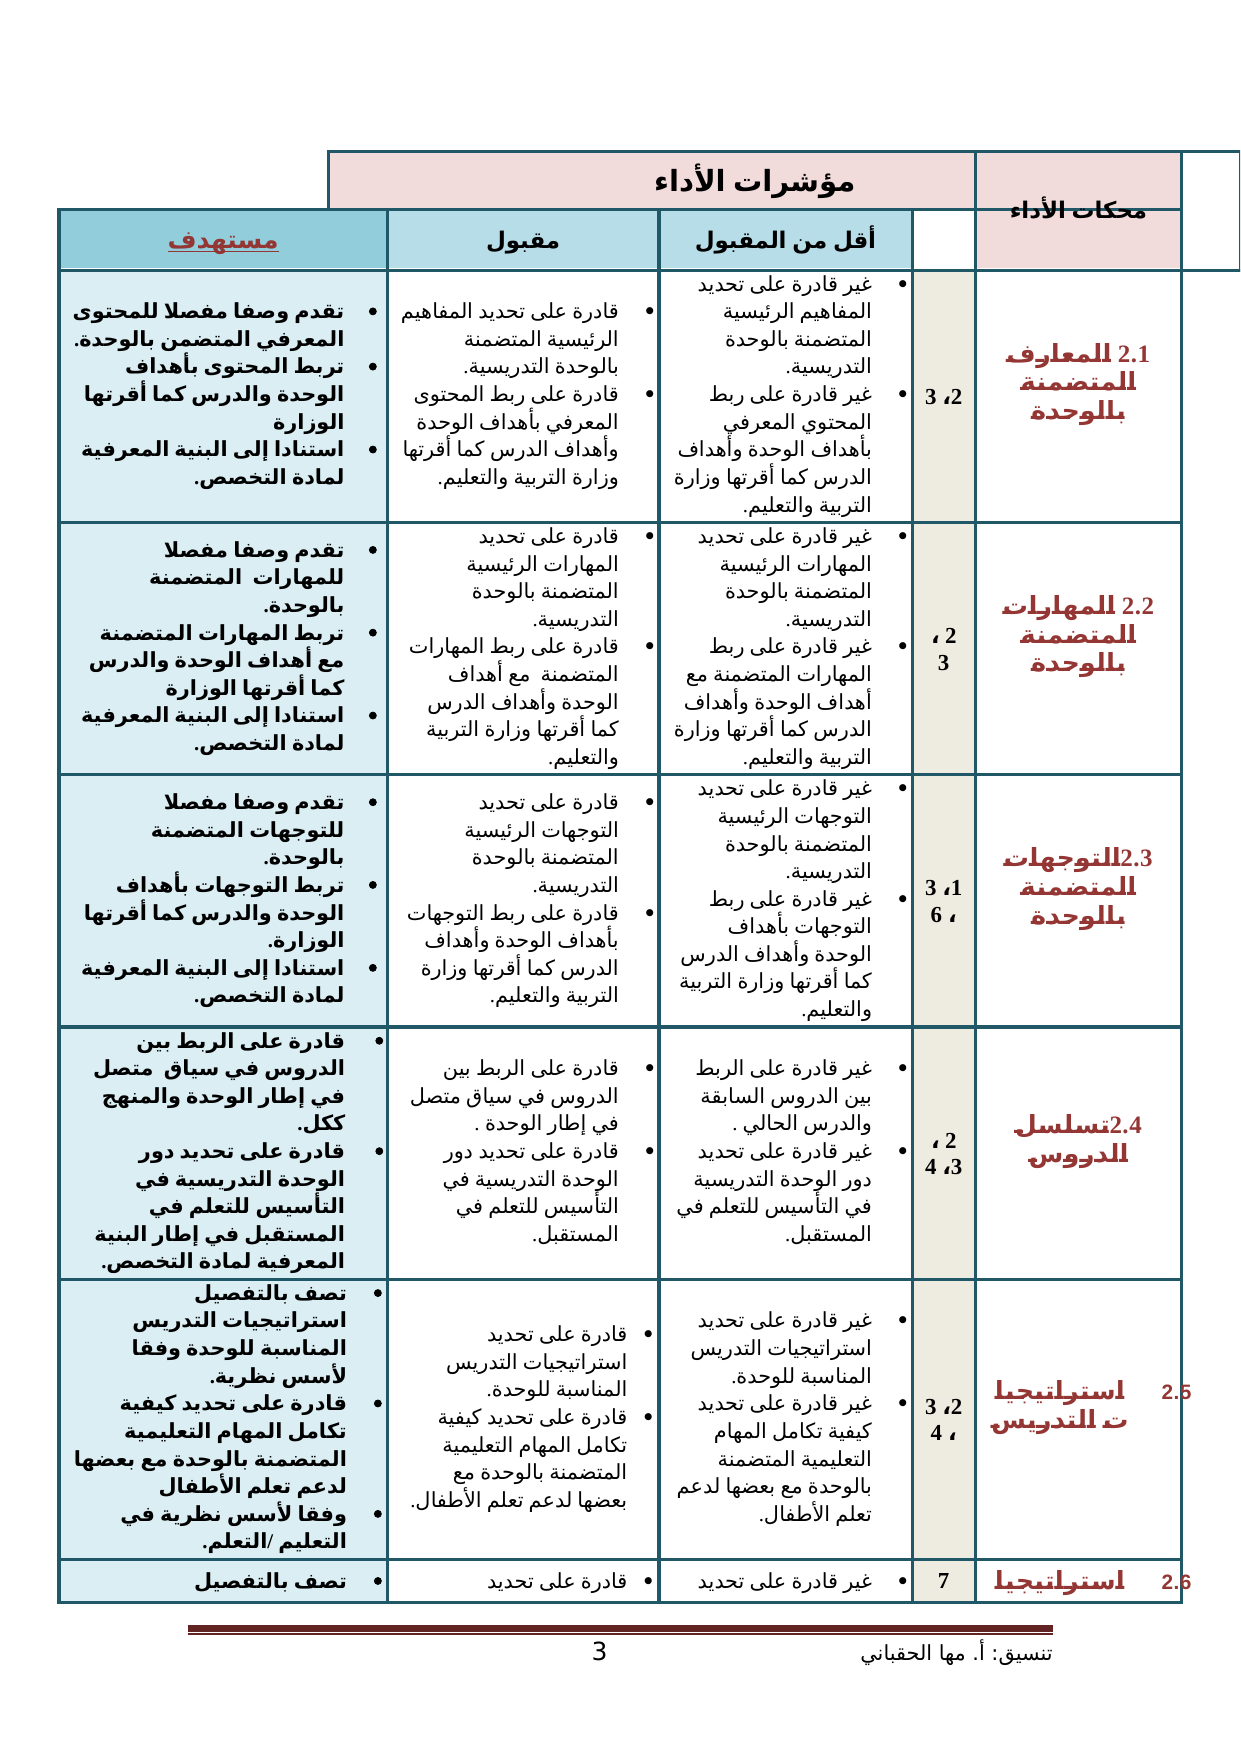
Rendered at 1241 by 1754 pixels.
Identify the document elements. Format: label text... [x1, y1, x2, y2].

table_cell 2 ، 3 [914, 524, 974, 773]
table_header مؤشرات الأداء [330, 153, 974, 208]
table_cell غير قادرة على تحديد استراتيجيات التدريس المناسبة للوحدة. غير قادرة على تحديد كيفية تكامل المهام التعليمية المتضمنة بالوحدة مع بعضها لدعم تعلم الأطفال. [661, 1281, 911, 1558]
table_cell 2، 3 ، 4 [914, 1281, 974, 1558]
table_cell 2.4تسلسل الدروس [977, 1029, 1180, 1278]
table_cell قادرة على تحديد التوجهات الرئيسية المتضمنة بالوحدة التدريسية. قادرة على ربط التوجهات بأهداف الوحدة وأهداف الدرس كما أقرتها وزارة التربية والتعليم. [389, 776, 657, 1025]
table_cell مستهدف [61, 211, 386, 268]
table_cell استراتيجيات التقييم [977, 1561, 1180, 1601]
table_cell 2، 3 [914, 272, 974, 521]
table_cell 2.3التوجهات المتضمنة بالوحدة [977, 776, 1180, 1025]
table_cell تصف بالتفصيل استراتيجيات التدريس المناسبة للوحدة وفقا لأسس نظرية. قادرة على تحديد كيفية تكامل المهام التعليمية المتضمنة بالوحدة مع بعضها لدعم تعلم الأطفال وفقا لأسس نظرية في التعليم /التعلم. [61, 1281, 386, 1558]
table_cell 2 ، 3، 4 [914, 1029, 974, 1278]
table_cell غير قادرة على الربط بين الدروس السابقة والدرس الحالي . غير قادرة على تحديد دور الوحدة التدريسية في التأسيس للتعلم في المستقبل. [661, 1029, 911, 1278]
table_cell 1، 3 ، 6 [914, 776, 974, 1025]
table_cell غير قادرة على تحديد التوجهات الرئيسية المتضمنة بالوحدة التدريسية. غير قادرة على ربط التوجهات بأهداف الوحدة وأهداف الدرس كما أقرتها وزارة التربية والتعليم. [661, 776, 911, 1025]
table_cell قادرة على تحديد استراتيجيات التدريس المناسبة للوحدة. قادرة على تحديد كيفية تكامل المهام التعليمية المتضمنة بالوحدة مع بعضها لدعم تعلم الأطفال. [389, 1281, 657, 1558]
table_header مؤشرات الأداء [977, 153, 1180, 208]
table_cell 7 [914, 1561, 974, 1601]
table_cell تصف بالتفصيل استراتيجيات التقييم المناسبة للوحدة وفقا لأسس نظرية. قادرة على تقديم أدوات تقييم متنوعة وفقا للأهداف وطبيعةالأطفال والمحتوى. [61, 1561, 386, 1601]
table_cell غير قادرة على تحديد المفاهيم الرئيسية المتضمنة بالوحدة التدريسية. غير قادرة على ربط المحتوي المعرفي بأهداف الوحدة وأهداف الدرس كما أقرتها وزارة التربية والتعليم. [661, 272, 911, 521]
table_cell قادرة على تحديد المفاهيم الرئيسية المتضمنة بالوحدة التدريسية. قادرة على ربط المحتوى المعرفي بأهداف الوحدة وأهداف الدرس كما أقرتها وزارة التربية والتعليم. [389, 272, 657, 521]
table_cell قادرة على الربط بين الدروس في سياق متصل في إطار الوحدة . قادرة على تحديد دور الوحدة التدريسية في التأسيس للتعلم في المستقبل. [389, 1029, 657, 1278]
table_cell غير قادرة على تحديد المهارات الرئيسية المتضمنة بالوحدة التدريسية. غير قادرة على ربط المهارات المتضمنة مع أهداف الوحدة وأهداف الدرس كما أقرتها وزارة التربية والتعليم. [661, 524, 911, 773]
table_cell تقدم وصفا مفصلا للتوجهات المتضمنة بالوحدة. تربط التوجهات بأهداف الوحدة والدرس كما أقرتها الوزارة. استنادا إلى البنية المعرفية لمادة التخصص. [61, 776, 386, 1025]
table_cell استراتيجيات التدريس [977, 1281, 1180, 1558]
table_cell قادرة على تحديد استراتيجيات التقييم المناسبة للوحدة. قادرة على تقديم أدوات التقييم الملائمة. [389, 1561, 657, 1601]
table_cell 2.2 المهارات المتضمنة بالوحدة [977, 524, 1180, 773]
table_cell مقبول [389, 211, 657, 268]
table_cell أقل من المقبول [661, 211, 911, 268]
table_cell 2.1 المعارف المتضمنة بالوحدة [977, 272, 1180, 521]
table_cell قادرة على تحديد المهارات الرئيسية المتضمنة بالوحدة التدريسية. قادرة على ربط المهارات المتضمنة مع أهداف الوحدة وأهداف الدرس كما أقرتها وزارة التربية والتعليم. [389, 524, 657, 773]
table_header محكات الأداء [977, 211, 1180, 268]
table_cell غير قادرة على تحديد استراتيجيات التقييم المناسبة للوحدة. غير قادرة على تقديم أدوات التقييم الملائمة وفقا للأهداف وطبيعة الأطفال والمحتوى. [661, 1561, 911, 1601]
table_cell تقدم وصفا مفصلا للمهارات المتضمنة بالوحدة. تربط المهارات المتضمنة مع أهداف الوحدة والدرس كما أقرتها الوزارة استنادا إلى البنية المعرفية لمادة التخصص. [61, 524, 386, 773]
table_cell قادرة على الربط بين الدروس في سياق متصل في إطار الوحدة والمنهج ككل. قادرة على تحديد دور الوحدة التدريسية في التأسيس للتعلم في المستقبل في إطار البنية المعرفية لمادة التخصص. [61, 1029, 386, 1278]
table_cell تقدم وصفا مفصلا للمحتوى المعرفي المتضمن بالوحدة. تربط المحتوى بأهداف الوحدة والدرس كما أقرتها الوزارة استنادا إلى البنية المعرفية لمادة التخصص. [61, 272, 386, 521]
